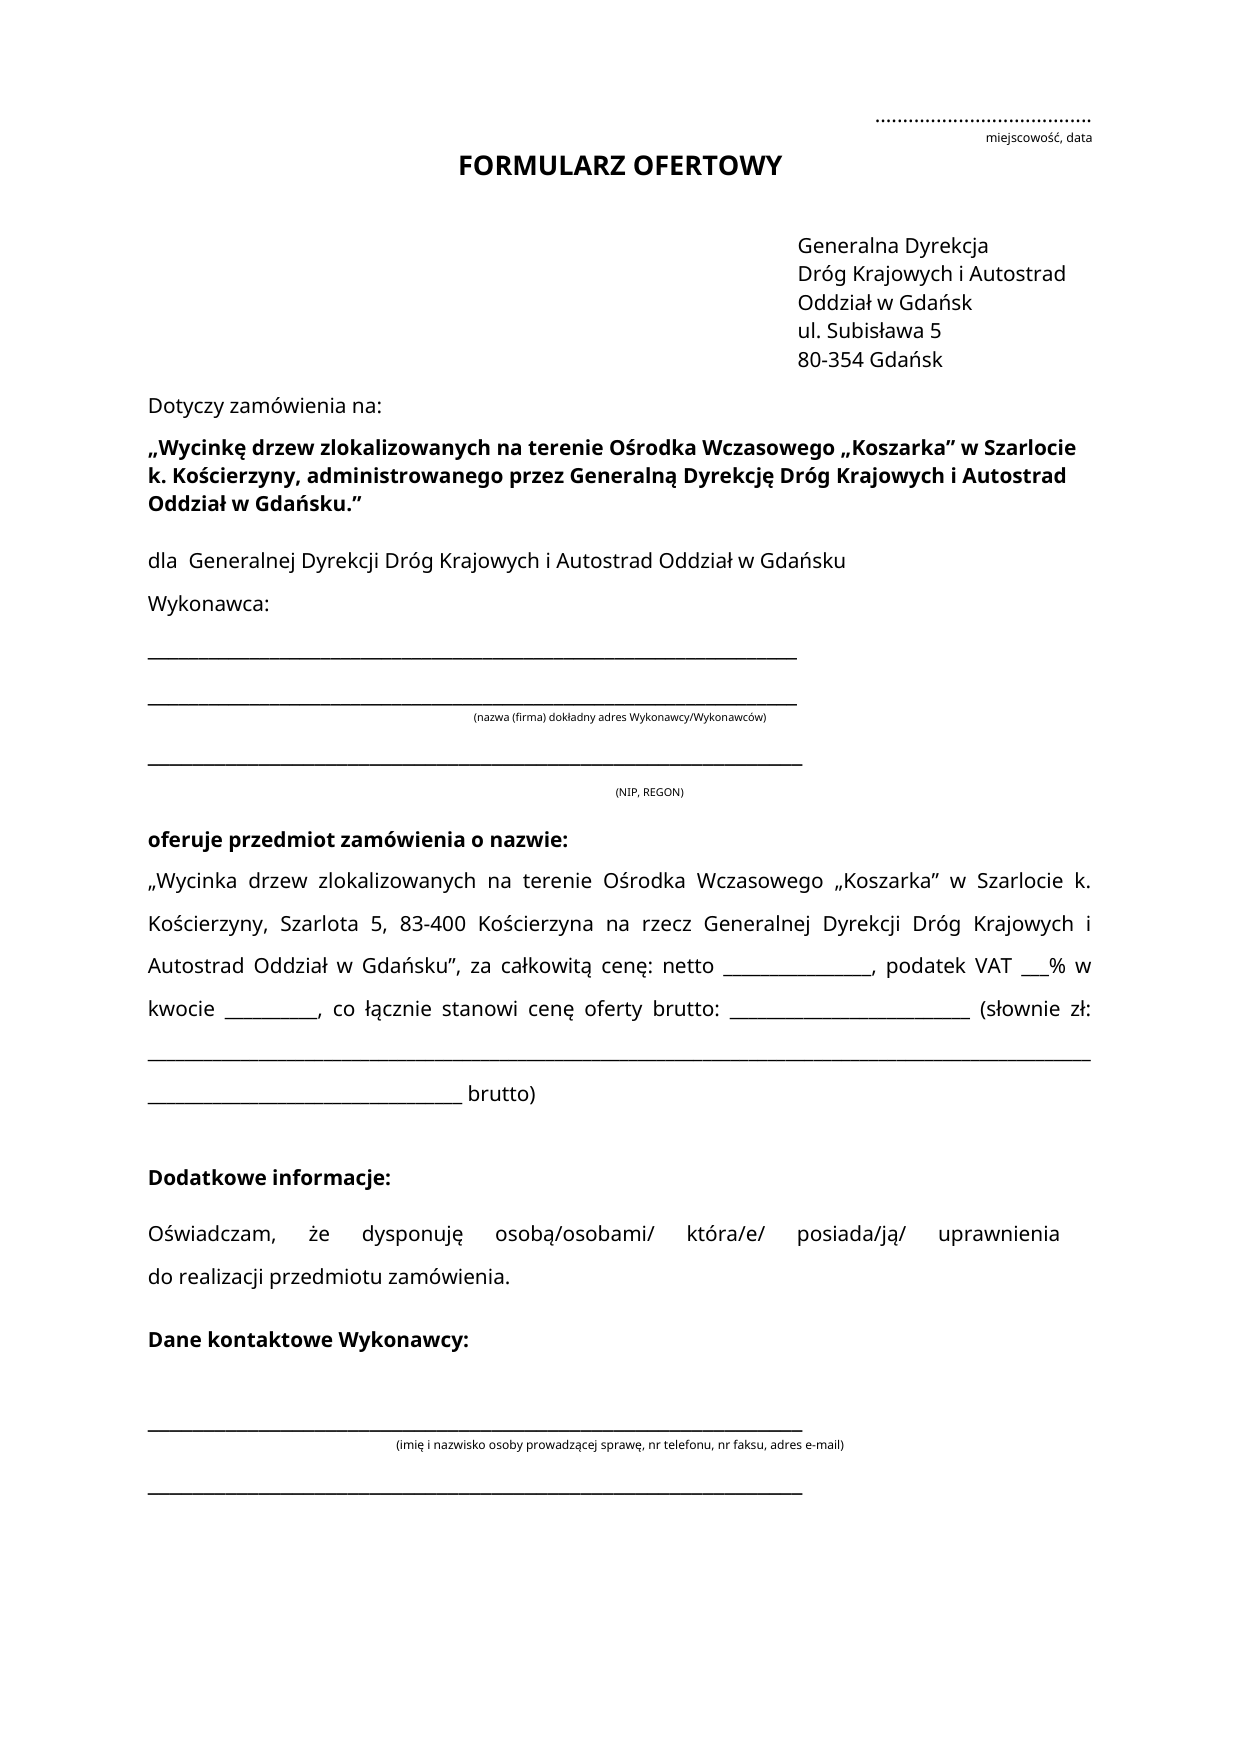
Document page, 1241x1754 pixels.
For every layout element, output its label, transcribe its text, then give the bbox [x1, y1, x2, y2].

text (imię i nazwisko osoby prowadzącej sprawę, nr telefonu, nr faksu, adres e-mail) [148, 1436, 1092, 1465]
text „Wycinka drzew zlokalizowanych na terenie Ośrodka Wczasowego „Koszarka” w Szarlocie k. Kościerzyny, Szarlota 5, 83-400 Kościerzyna na rzecz Generalnej Dyrekcji Dróg Krajowych i Autostrad Oddział w Gdańsku”, za całkowitą cenę: netto ________________, podatek VAT ___% w kwocie __________, co łącznie stanowi cenę oferty brutto: __________________________ (słownie zł: ________________________________________________________________________________________________________________________________________ brutto) [148, 866, 1093, 1107]
text FORMULARZ OFERTOWY [148, 146, 1092, 183]
text Generalna Dyrekcja Dróg Krajowych i Autostrad [797, 231, 1137, 288]
text Dotyczy zamówienia na: [148, 392, 1137, 420]
text ....................................... [148, 100, 1092, 129]
text ___________________________________________________________ [148, 1465, 1092, 1499]
text Oświadczam, że dysponuję osobą/osobami/ która/e/ posiada/ją/ uprawnienia do realizacji przedmiotu zamówienia. [148, 1219, 1093, 1291]
text (nazwa (firma) dokładny adres Wykonawcy/Wykonawców) [148, 710, 1092, 735]
text ________________________________________________________________ [148, 678, 1092, 710]
text Oddział w Gdańsk [797, 288, 1137, 316]
text miejscowość, data [148, 129, 1092, 146]
text ___________________________________________________________ [148, 735, 1092, 769]
text „Wycinkę drzew zlokalizowanych na terenie Ośrodka Wczasowego „Koszarka” w Szarlocie k. Kościerzyny, administrowanego przez Generalną Dyrekcję Dróg Krajowych i Autostrad Oddział w Gdańsku.” [148, 433, 1092, 518]
text ________________________________________________________________ [148, 632, 1092, 663]
text oferuje przedmiot zamówienia o nazwie: [148, 825, 1137, 853]
text Wykonawca: [148, 589, 1092, 617]
text dla Generalnej Dyrekcji Dróg Krajowych i Autostrad Oddział w Gdańsku [148, 546, 1092, 575]
text Dodatkowe informacje: [148, 1163, 1137, 1191]
text ___________________________________________________________ [148, 1402, 1092, 1436]
text (NIP, REGON) [148, 782, 1152, 811]
text Dane kontaktowe Wykonawcy: [148, 1326, 1092, 1354]
text ul. Subisława 5 [797, 316, 1137, 345]
text 80-354 Gdańsk [797, 345, 1137, 373]
